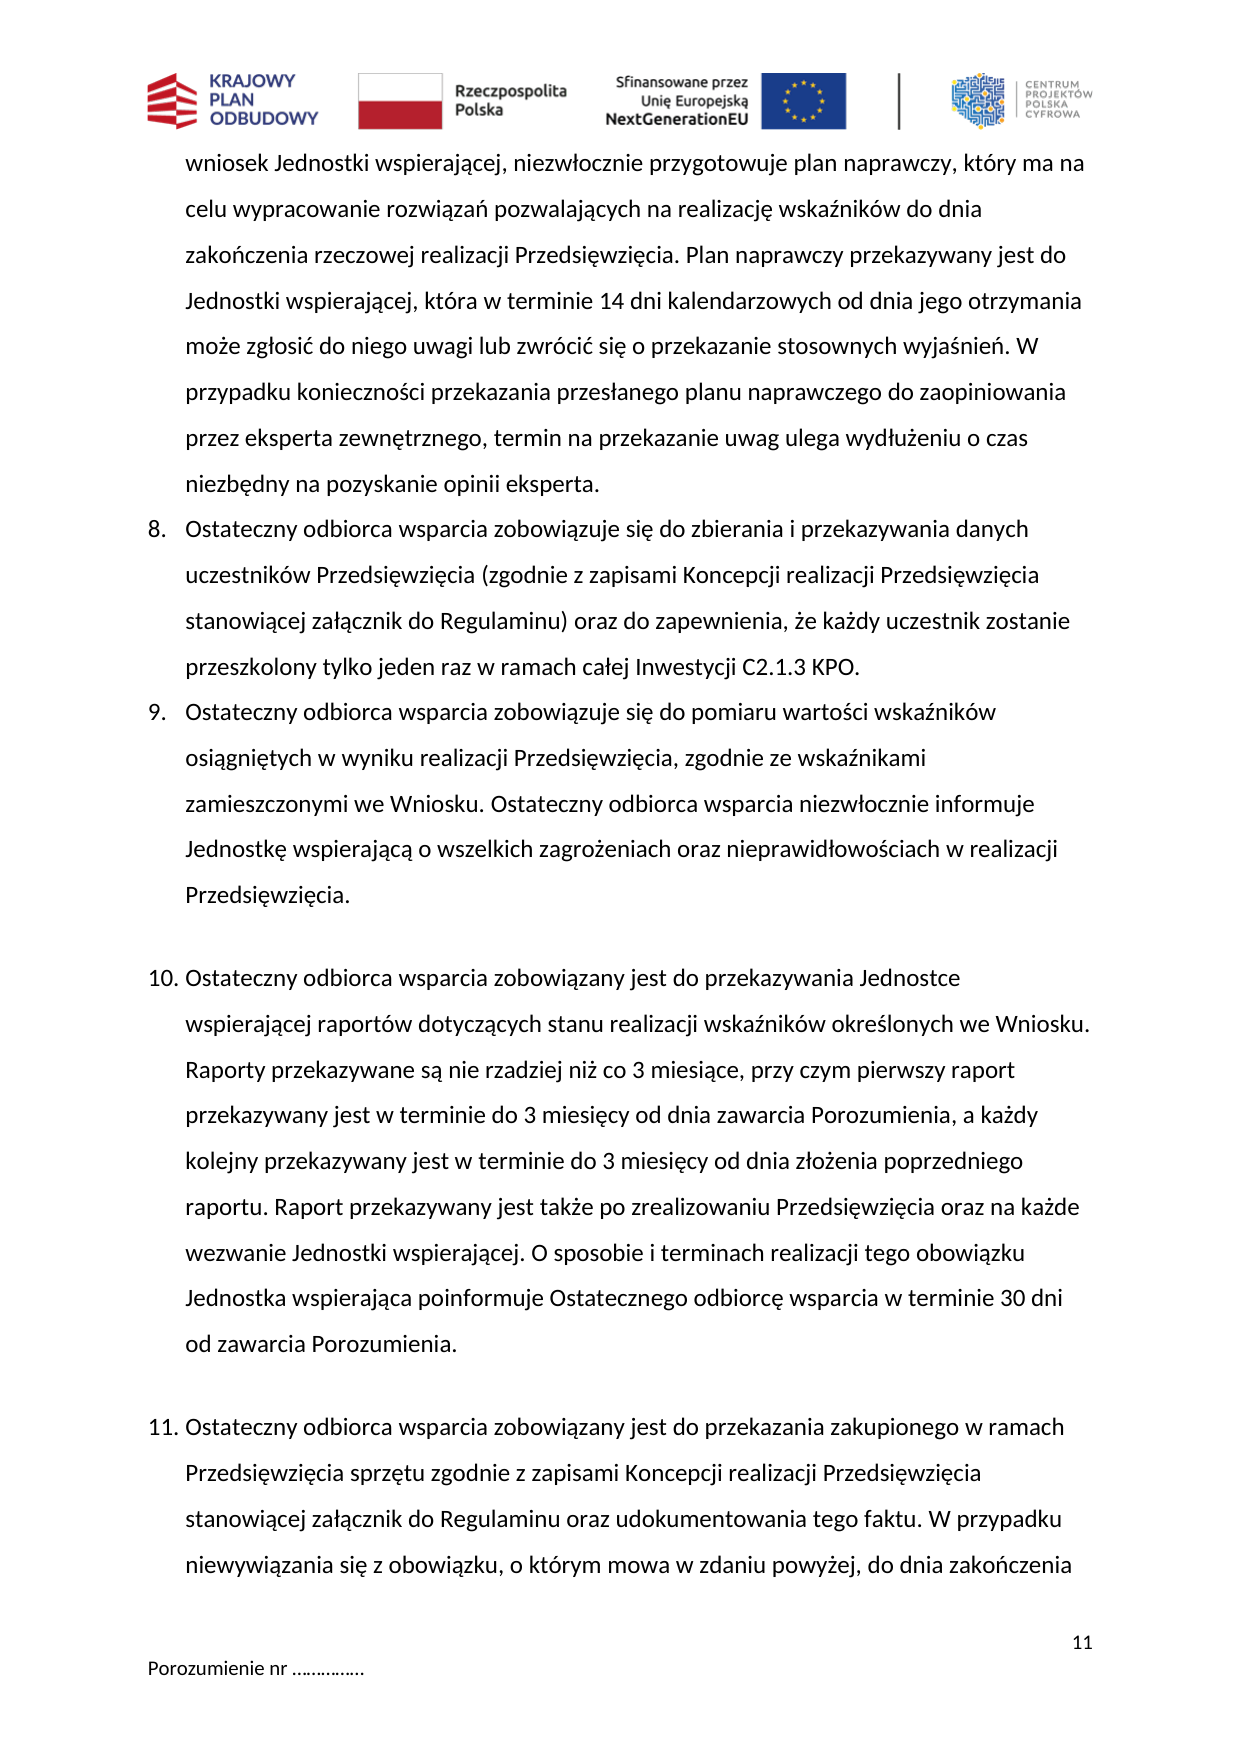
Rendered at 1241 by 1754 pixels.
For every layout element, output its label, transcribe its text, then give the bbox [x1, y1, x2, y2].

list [148, 148, 1093, 498]
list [148, 1412, 1093, 1579]
list Ostateczny odbiorca wsparcia zobowiązuje się do zbierania i przekazywania danych uczestników Przedsięwzięcia (zgodnie z zapisami Koncepcji realizacji Przedsięwzięcia stanowiącej załącznik do Regulaminu) oraz do zapewnienia, że każdy uczestnik zostanie przeszkolony tylko jeden raz w ramach całej Inwestycji C2.1.3 KPO. [148, 513, 1093, 681]
list Ostateczny odbiorca wsparcia zobowiązuje się do pomiaru wartości wskaźników osiągniętych w wyniku realizacji Przedsięwzięcia, zgodnie ze wskaźnikami zamieszczonymi we Wniosku. Ostateczny odbiorca wsparcia niezwłocznie informuje Jednostkę wspierającą o wszelkich zagrożeniach oraz nieprawidłowościach w realizacji Przedsięwzięcia. [148, 696, 1093, 910]
list Ostateczny odbiorca wsparcia zobowiązany jest do przekazywania Jednostce wspierającej raportów dotyczących stanu realizacji wskaźników określonych we Wniosku. Raporty przekazywane są nie rzadziej niż co 3 miesiące, przy czym pierwszy raport przekazywany jest w terminie do 3 miesięcy od dnia zawarcia Porozumienia, a każdy kolejny przekazywany jest w terminie do 3 miesięcy od dnia złożenia poprzedniego raportu. Raport przekazywany jest także po zrealizowaniu Przedsięwzięcia oraz na każde wezwanie Jednostki wspierającej. O sposobie i terminach realizacji tego obowiązku Jednostka wspierająca poinformuje Ostatecznego odbiorcę wsparcia w terminie 30 dni od zawarcia Porozumienia. [148, 962, 1093, 1359]
picture [147, 73, 1093, 130]
